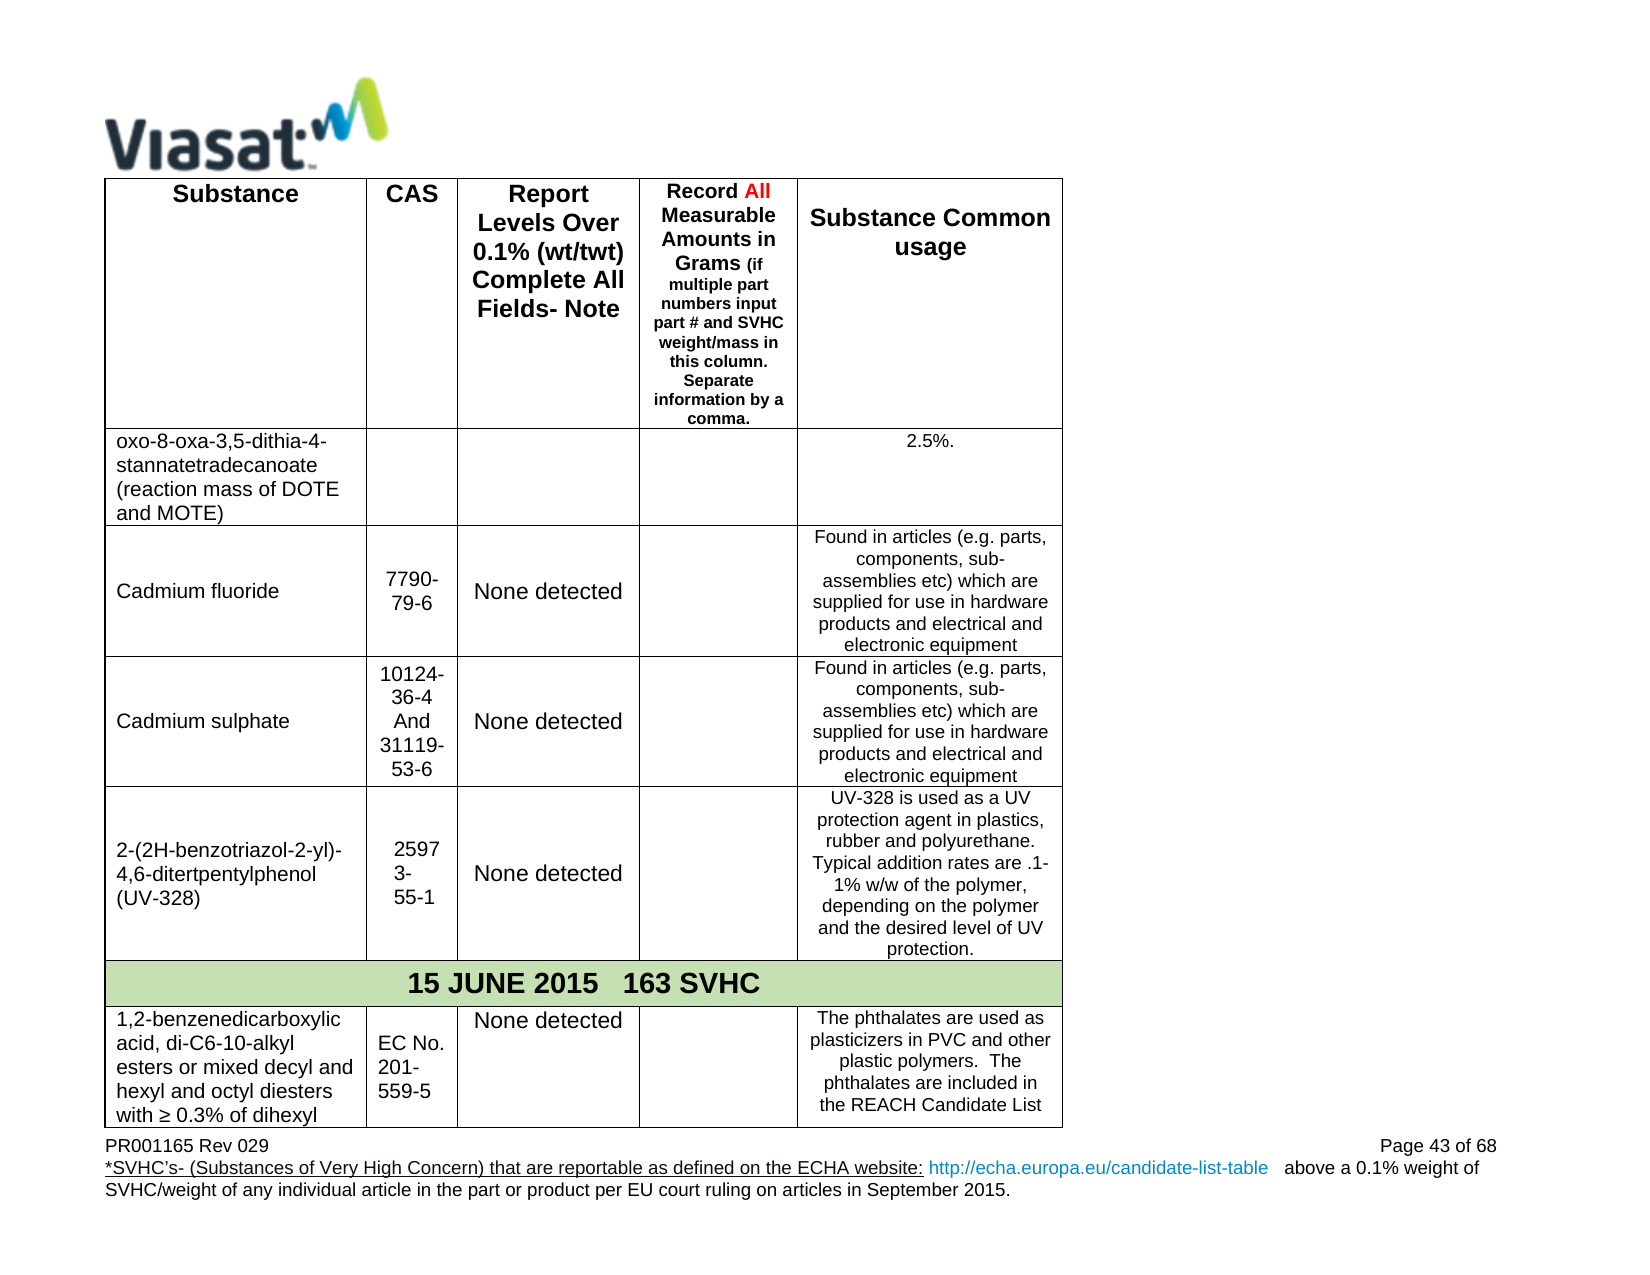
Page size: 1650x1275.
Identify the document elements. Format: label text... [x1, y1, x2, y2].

table_cell The reaction mass of DOTE and MOTE is added to PVC plastic to make it more stable to heating. The most commonly used reaction mass contains 70% DOTE and 30% MOTE and the addition rate in PVC is typically between 1 and 2.5%. [798, 429, 1062, 525]
table_header Report Levels Over 0.1% (wt/twt) Complete All Fields- Note [458, 179, 639, 428]
table_cell reaction mass of 2-ethylhexyl 10-ethyl-4,4-dioctyl-7-oxo-8-oxa-3,5-dithia-4-stannatetradecanoate and 2-ethylhexyl 10-ethyl-4-[[2-[(2-ethylhexyl)oxy]-2-oxoethyl]thio]-4-octyl-7-oxo-8-oxa-3,5-dithia-4-stannatetradecanoate (reaction mass of DOTE and MOTE) [106, 429, 366, 525]
table_cell 10124-36-4 And 31119-53-6 [367, 657, 457, 786]
table_cell [640, 429, 797, 525]
table_cell [367, 787, 457, 959]
table_cell Found in articles (e.g. parts, components, sub-assemblies etc) which are supplied for use in hardware products and electrical and electronic equipment [798, 657, 1062, 786]
table_cell [640, 657, 797, 786]
table_cell UV-328 is used as a UV protection agent in plastics, rubber and polyurethane. Typical addition rates are .1-1% w/w of the polymer, depending on the polymer and the desired level of UV protection. [798, 787, 1062, 959]
table_cell Cadmium sulphate [106, 657, 366, 786]
table_cell [458, 787, 639, 959]
table_cell [458, 429, 639, 525]
table_cell Found in articles (e.g. parts, components, sub-assemblies etc) which are supplied for use in hardware products and electrical and electronic equipment [798, 526, 1062, 656]
table_cell Cadmium fluoride [106, 526, 366, 656]
table_cell [640, 1007, 797, 1127]
table_cell [458, 657, 639, 786]
table_header Record All Measurable Amounts in Grams (if multiple part numbers input part # and SVHC weight/mass in this column. Separate information by a comma. [640, 179, 797, 428]
table_header Substance [106, 179, 366, 428]
table_cell 2-(2H-benzotriazol-2-yl)-4,6-ditertpentylphenol (UV-328) [106, 787, 366, 959]
table_cell - [367, 429, 457, 525]
table_cell 1,2-benzenedicarboxylic acid, di-C6-10-alkyl esters or mixed decyl and hexyl and octyl diesters with ≥ 0.3% of dihexyl phthalate (EC No. 201-559-5) 1,2-Benzenedicarboxylic acid, di-C6-10-alkyl esters EC no.: 271-094-0 | CAS no.: 68515-51-5 1,2-Benzenedicarboxylic acid, mixed decyl and hexyl and octyl diesters EC no.: 272-013-1 | CAS no.: 68648-93-1 [106, 1007, 366, 1127]
table_cell [458, 526, 639, 656]
picture [105, 75, 438, 178]
table_cell EC No. 201-559-5 68515-51-5 68648-93-1 [367, 1007, 457, 1127]
table_cell [458, 1007, 639, 1127]
table_header Substance Common usage [798, 179, 1062, 428]
table_header CAS [367, 179, 457, 428]
table_cell [640, 526, 797, 656]
table_cell 7790-79-6 [367, 526, 457, 656]
table_cell 15 JUNE 2015 163 SVHC [106, 961, 1062, 1006]
table_cell [640, 787, 797, 959]
table_cell The phthalates are used as plasticizers in PVC and other plastic polymers. The phthalates are included in the REACH Candidate List because they are chemically very similar to dihexyl phthalate and may be used as substitutes for dihexyl phthalate. [798, 1007, 1062, 1127]
